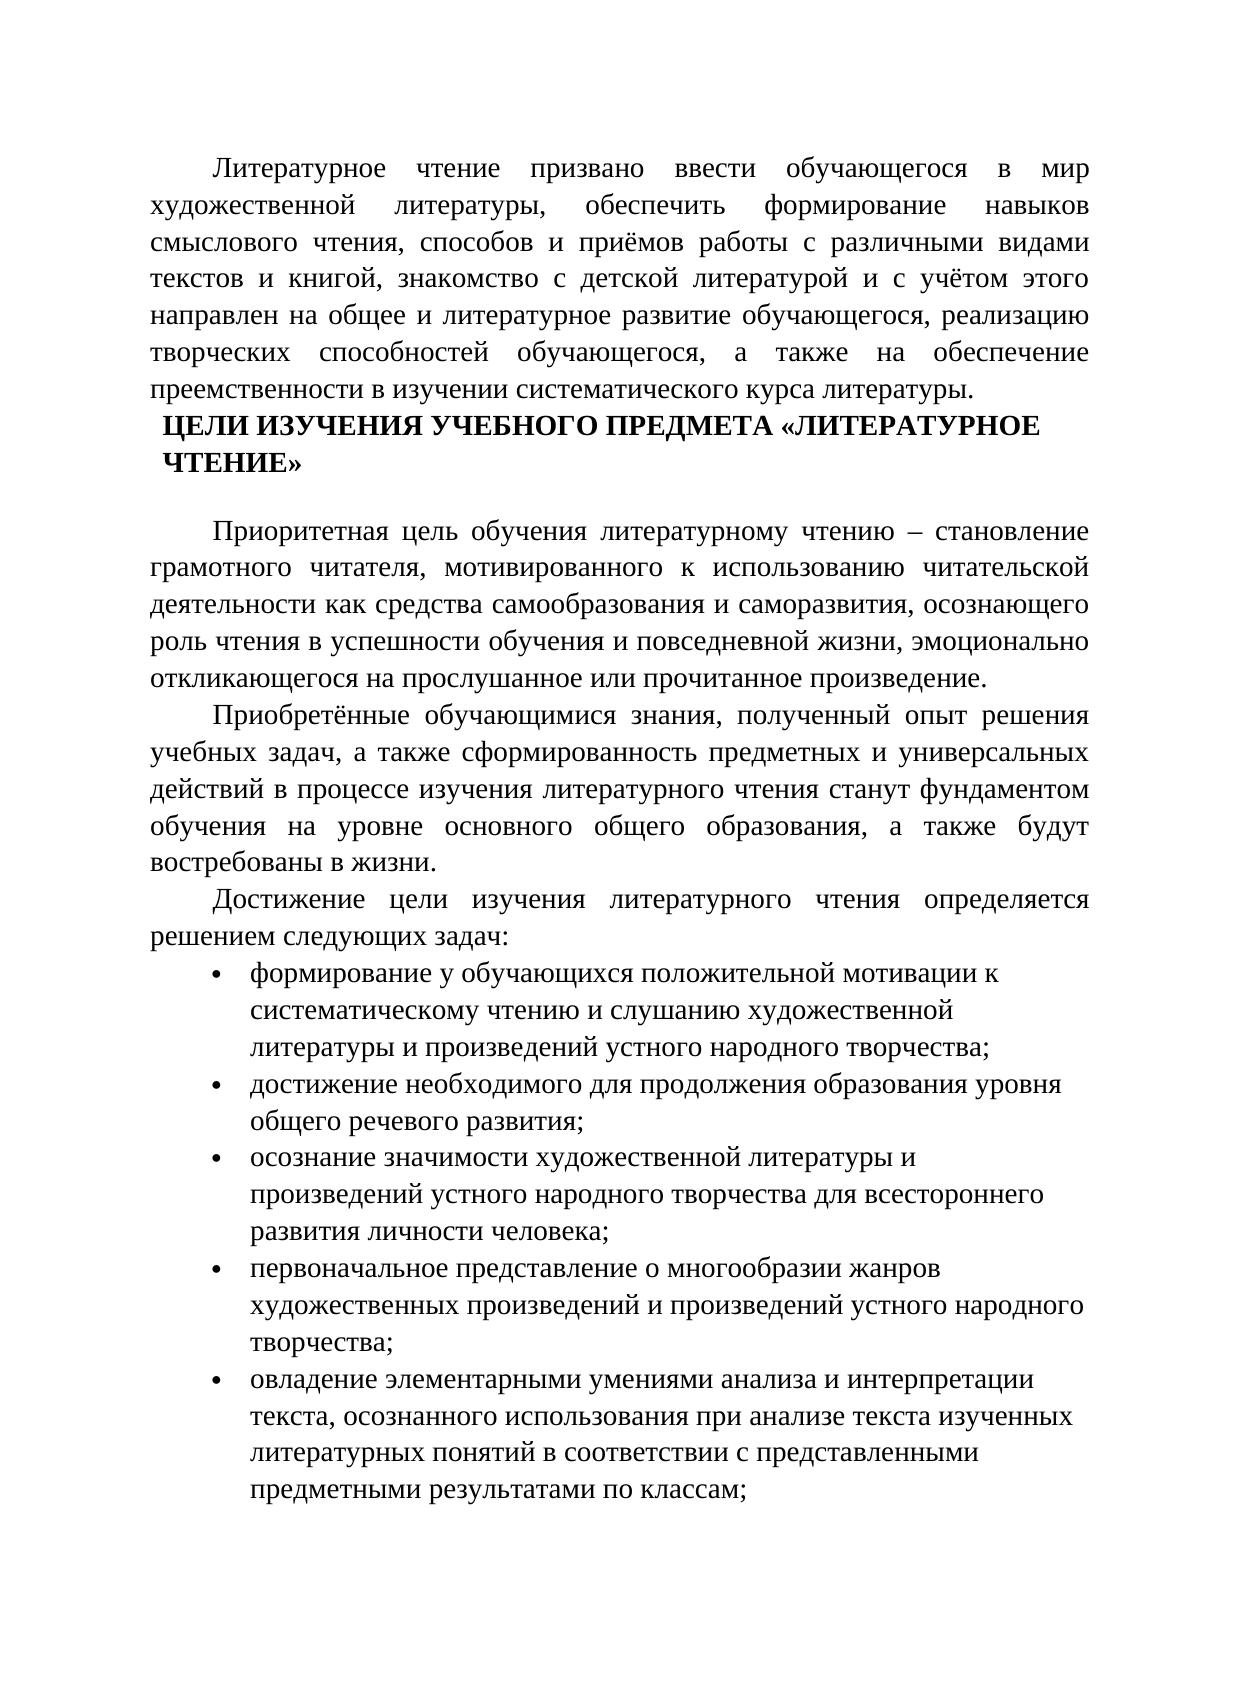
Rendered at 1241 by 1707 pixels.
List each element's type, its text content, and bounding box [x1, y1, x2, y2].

text Приобретённые обучающимися знания, полученный опыт решения учебных задач, а также сформированность предметных и универсальных действий в процессе изучения литературного чтения станут фундаментом обучения на уровне основного общего образования, а также будут востребованы в жизни. [150, 697, 1090, 878]
text Приоритетная цель обучения литературному чтению – становление грамотного читателя, мотивированного к использованию читательской деятельности как средства самообразования и саморазвития, осознающего роль чтения в успешности обучения и повседневной жизни, эмоционально откликающегося на прослушанное или прочитанное произведение. [150, 513, 1090, 694]
text Достижение цели изучения литературного чтения определяется решением следующих задач: [150, 881, 1090, 952]
text ЦЕЛИ ИЗУЧЕНИЯ УЧЕБНОГО ПРЕДМЕТА «ЛИТЕРАТУРНОЕ ЧТЕНИЕ» [162, 408, 1090, 478]
list овладение элементарными умениями анализа и интерпретации текста, осознанного использования при анализе текста изученных литературных понятий в соответствии с представленными предметными результатами по классам; [212, 1361, 1090, 1505]
list осознание значимости художественной литературы и произведений устного народного творчества для всестороннего развития личности человека; [212, 1139, 1090, 1247]
list формирование у обучающихся положительной мотивации к систематическому чтению и слушанию художественной литературы и произведений устного народного творчества; [212, 955, 1090, 1062]
text Литературное чтение призвано ввести обучающегося в мир художественной литературы, обеспечить формирование навыков смыслового чтения, способов и приёмов работы с различными видами текстов и книгой, знакомство с детской литературой и с учётом этого направлен на общее и литературное развитие обучающегося, реализацию творческих способностей обучающегося, а также на обеспечение преемственности в изучении систематического курса литературы. [150, 150, 1090, 405]
list достижение необходимого для продолжения образования уровня общего речевого развития; [212, 1066, 1090, 1136]
list первоначальное представление о многообразии жанров художественных произведений и произведений устного народного творчества; [212, 1250, 1090, 1357]
